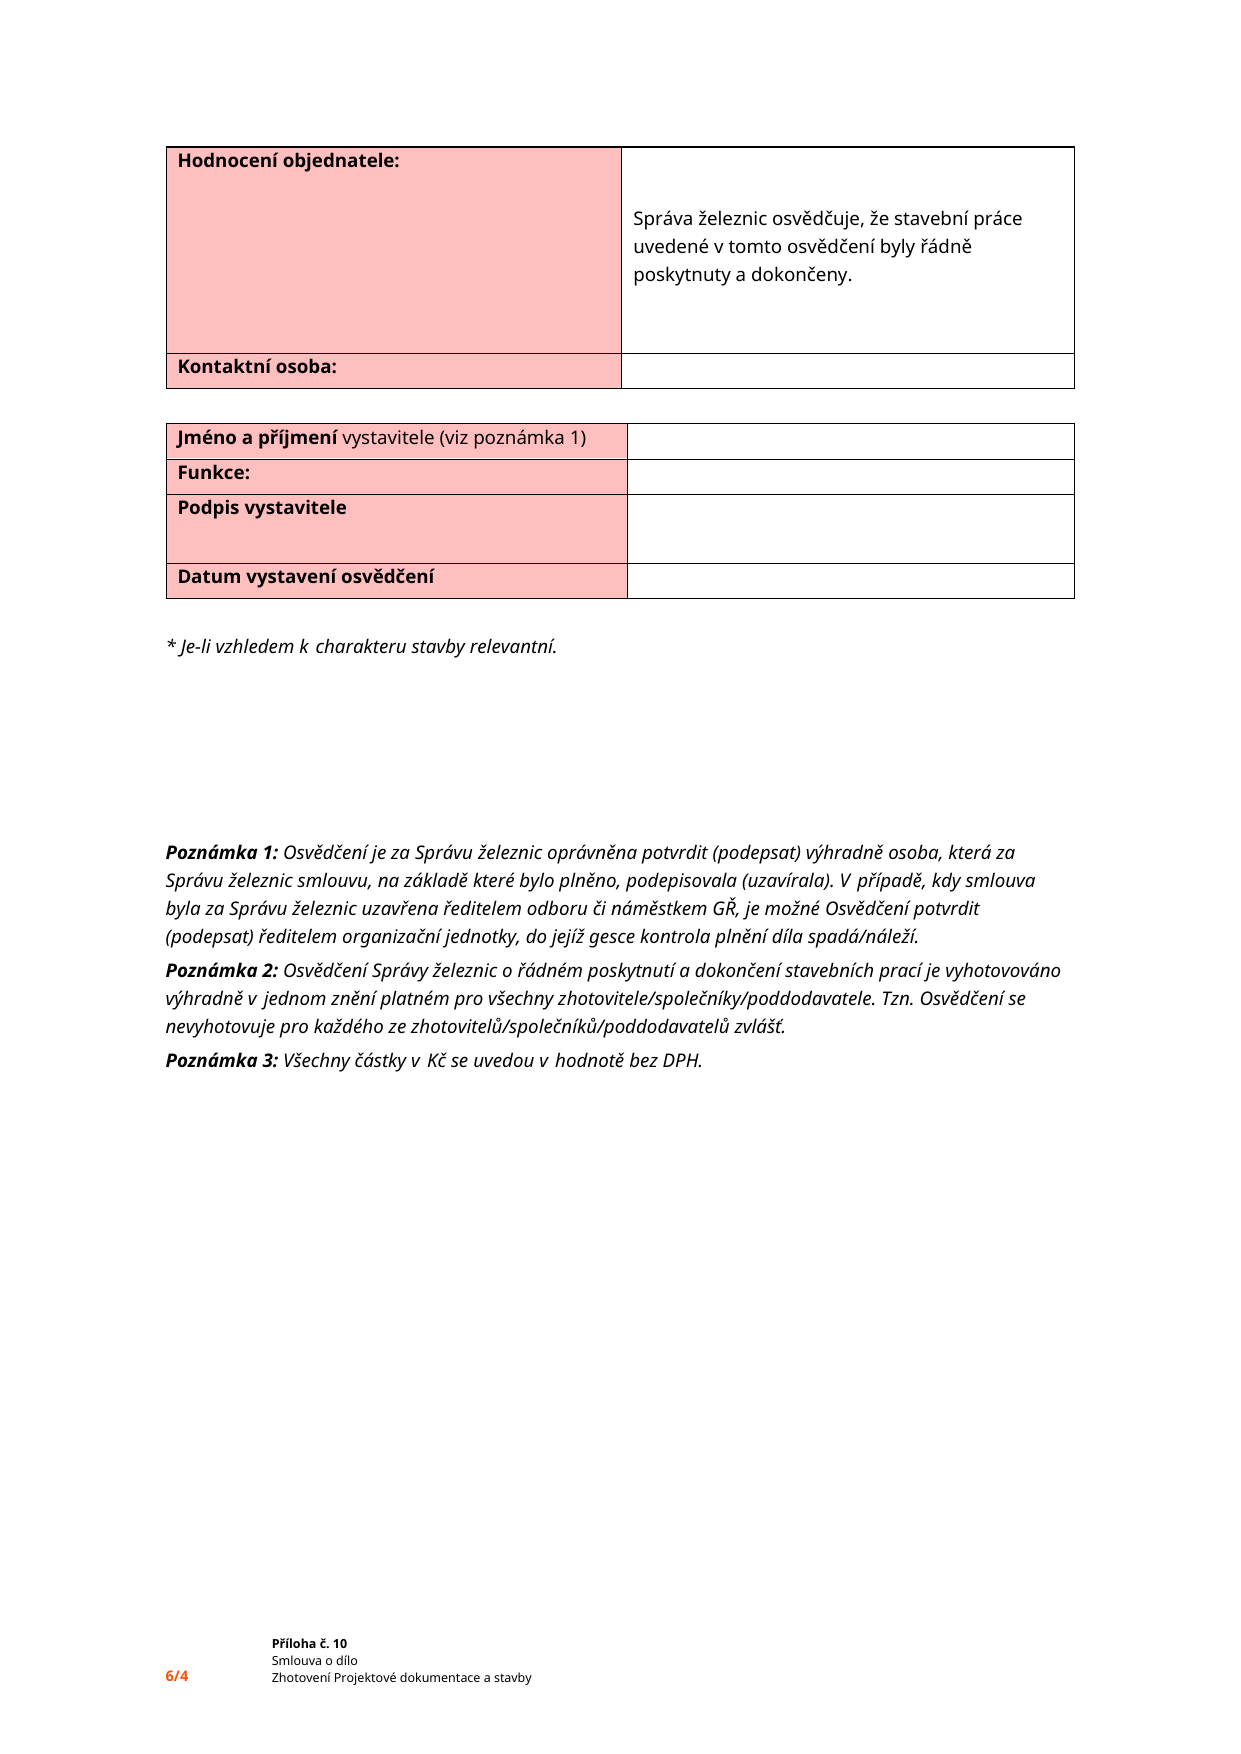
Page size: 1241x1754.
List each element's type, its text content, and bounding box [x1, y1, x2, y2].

table_cell [628, 460, 1074, 494]
text Poznámka 2: Osvědčení Správy železnic o řádném poskytnutí a dokončení stavebních prací je vyhotovováno výhradně v jednom znění platném pro všechny zhotovitele/společníky/poddodavatele. Tzn. Osvědčení se nevyhotovuje pro každého ze zhotovitelů/společníků/poddodavatelů zvlášť. [165, 957, 1075, 1039]
table_cell [628, 495, 1074, 563]
text Poznámka 3: Všechny částky v Kč se uvedou v hodnotě bez DPH. [165, 1048, 1075, 1073]
text Poznámka 1: Osvědčení je za Správu železnic oprávněna potvrdit (podepsat) výhradně osoba, která za Správu železnic smlouvu, na základě které bylo plněno, podepisovala (uzavírala). V případě, kdy smlouva byla za Správu železnic uzavřena ředitelem odboru či náměstkem GŘ, je možné Osvědčení potvrdit (podepsat) ředitelem organizační jednotky, do jejíž gesce kontrola plnění díla spadá/náleží. [165, 839, 1075, 948]
table_cell Podpis vystavitele [167, 495, 627, 563]
text * Je-li vzhledem k charakteru stavby relevantní. [165, 633, 1075, 659]
table_header Jméno a příjmení vystavitele (viz poznámka 1) [167, 424, 627, 458]
table_cell [622, 354, 1074, 388]
table_cell Funkce: [167, 460, 627, 494]
table_cell Kontaktní osoba: [167, 354, 621, 388]
table_header Správa železnic osvědčuje, že stavební práce uvedené v tomto osvědčení byly řádně poskytnuty a dokončeny. [622, 148, 1074, 353]
table_header Hodnocení objednatele: [167, 148, 621, 353]
table_cell Datum vystavení osvědčení [167, 564, 627, 598]
table_header [628, 424, 1074, 458]
table_cell [628, 564, 1074, 598]
